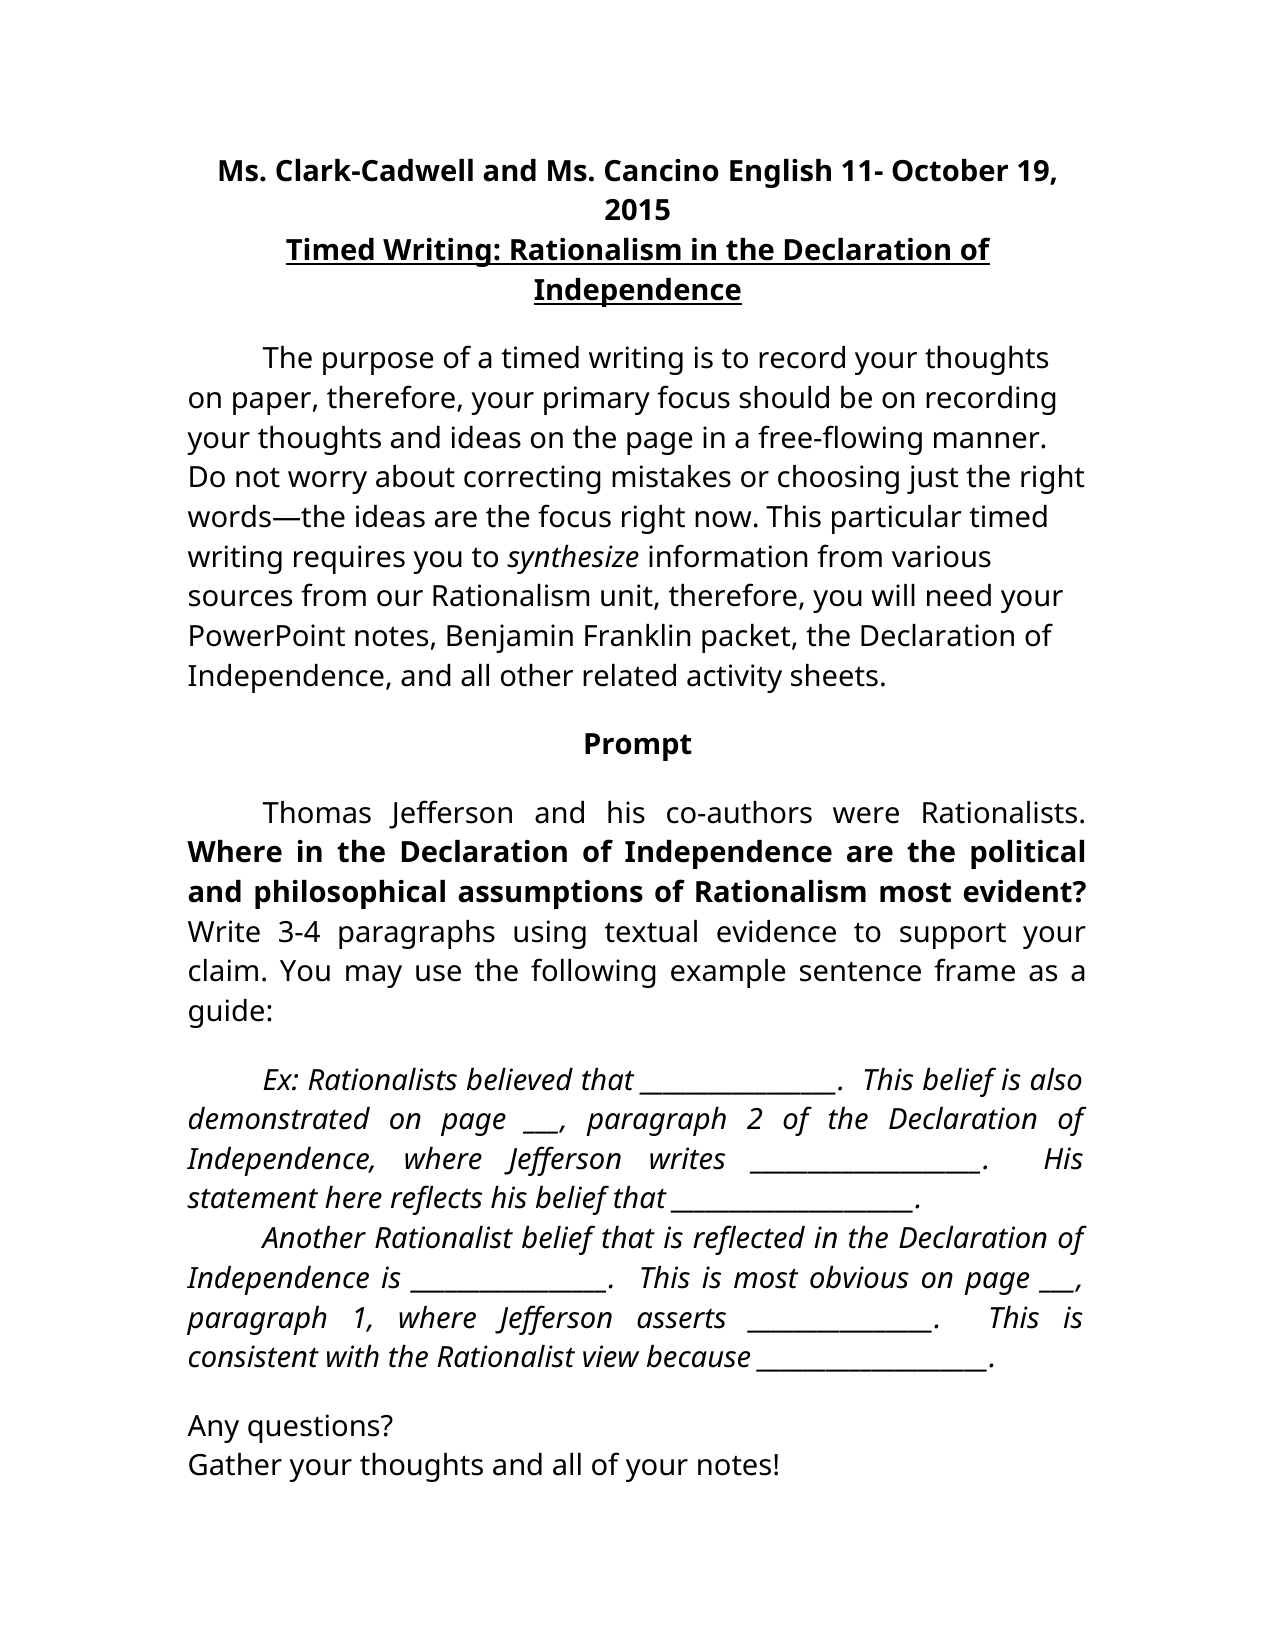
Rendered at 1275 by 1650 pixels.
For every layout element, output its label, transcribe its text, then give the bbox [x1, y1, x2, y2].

text Gather your thoughts and all of your notes! [187, 1445, 1087, 1484]
text Thomas Jefferson and his co-authors were Rationalists. Where in the Declaration of Independence are the political and philosophical assumptions of Rationalism most evident? Write 3-4 paragraphs using textual evidence to support your claim. You may use the following example sentence frame as a guide: [187, 792, 1087, 1030]
title Timed Writing: Rationalism in the Declaration of Independence [187, 229, 1087, 309]
text Ex: Rationalists believed that _________________. This belief is also demonstrated on page ___, paragraph 2 of the Declaration of Independence, where Jefferson writes ____________________. His statement here reflects his belief that _____________________. [187, 1059, 1087, 1217]
title Ms. Clark-Cadwell and Ms. Cancino English 11- October 19, 2015 [187, 150, 1087, 229]
text Another Rationalist belief that is reflected in the Declaration of Independence is _________________. This is most obvious on page ___, paragraph 1, where Jefferson asserts ________________. This is consistent with the Rationalist view because ____________________. [187, 1217, 1087, 1376]
text Prompt [187, 723, 1087, 763]
text Any questions? [187, 1405, 1087, 1445]
text The purpose of a timed writing is to record your thoughts on paper, therefore, your primary focus should be on recording your thoughts and ideas on the page in a free-flowing manner. Do not worry about correcting mistakes or choosing just the right words—the ideas are the focus right now. This particular timed writing requires you to synthesize information from various sources from our Rationalism unit, therefore, you will need your PowerPoint notes, Benjamin Franklin packet, the Declaration of Independence, and all other related activity sheets. [187, 337, 1087, 695]
